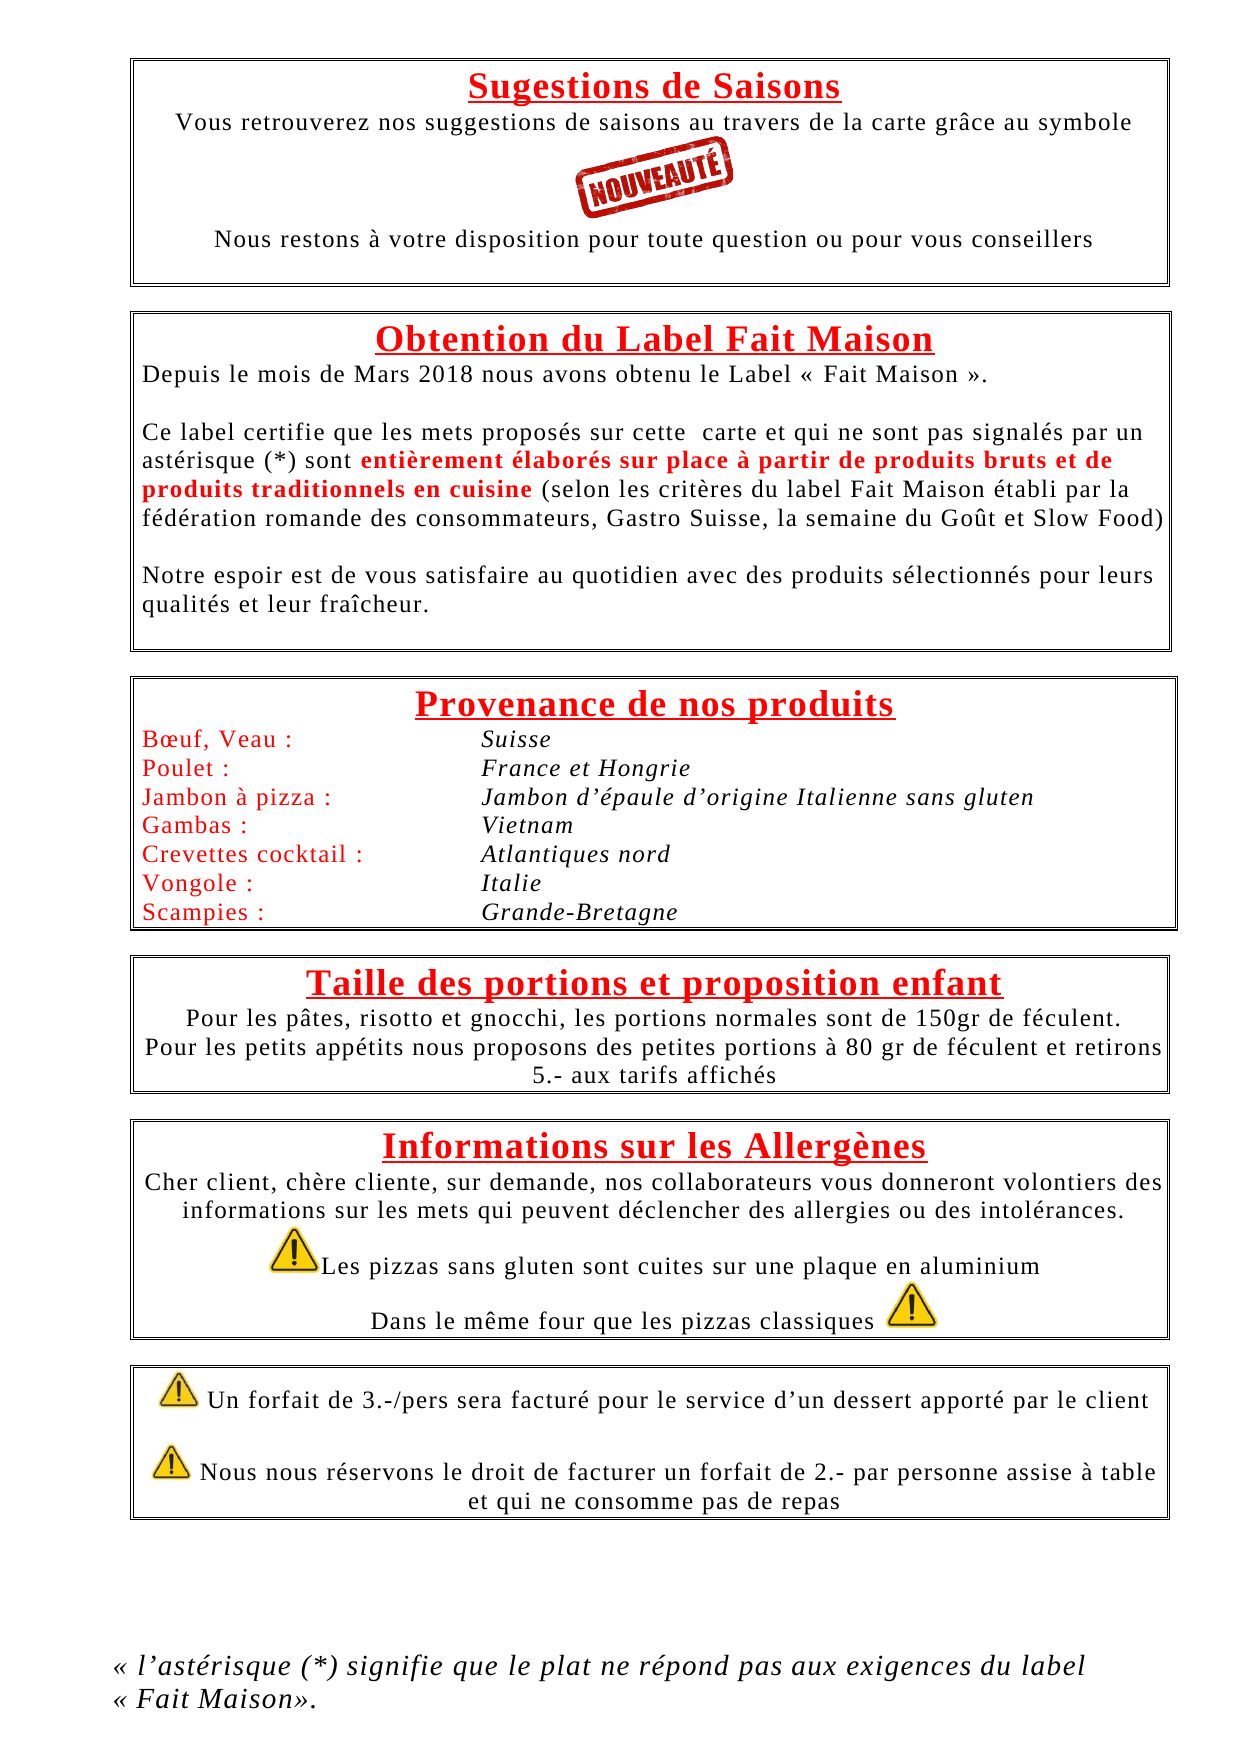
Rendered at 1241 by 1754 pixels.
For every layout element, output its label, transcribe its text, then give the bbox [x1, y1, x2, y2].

text Les pizzas sans gluten sont cuites sur une plaque en aluminium [134, 1219, 1167, 1274]
picture [267, 1224, 321, 1275]
text Informations sur les Allergènes [134, 1122, 1167, 1162]
text Taille des portions et proposition enfant [134, 958, 1167, 998]
text Bœuf, Veau : Suisse [134, 719, 1175, 748]
text Pour les pâtes, risotto et gnocchi, les portions normales sont de 150gr de féculent. [134, 998, 1167, 1027]
text Vongole : Italie [134, 863, 1175, 891]
picture [150, 1442, 192, 1481]
text Dans le même four que les pizzas classiques [134, 1274, 1167, 1337]
text Depuis le mois de Mars 2018 nous avons obtenu le Label « Fait Maison ». [134, 354, 1169, 388]
text Poulet : France et Hongrie [134, 748, 1175, 776]
text Vous retrouverez nos suggestions de saisons au travers de la carte grâce au symbole [134, 101, 1167, 219]
text Crevettes cocktail : Atlantiques nord [134, 834, 1175, 863]
text Notre espoir est de vous satisfaire au quotidien avec des produits sélectionnés pour leurs qualités et leur fraîcheur. [134, 555, 1169, 618]
text Provenance de nos produits [134, 679, 1175, 719]
text Un forfait de 3.-/pers sera facturé pour le service d’un dessert apporté par le client [134, 1368, 1167, 1413]
text Cher client, chère cliente, sur demande, nos collaborateurs vous donneront volontiers des informations sur les mets qui peuvent déclencher des allergies ou des intolérances. [134, 1162, 1167, 1219]
picture [157, 1369, 200, 1409]
text Nous nous réservons le droit de facturer un forfait de 2.- par personne assise à table et qui ne consomme pas de repas [134, 1437, 1167, 1517]
text Nous restons à votre disposition pour toute question ou pour vous conseillers [134, 219, 1167, 253]
text Ce label certifie que les mets proposés sur cette carte et qui ne sont pas signalés par un astérisque (*) sont entièrement élaborés sur place à partir de produits bruts et de produits traditionnels en cuisine (selon les critères du label Fait Maison établi par la fédération romande des consommateurs, Gastro Suisse, la semaine du Goût et Slow Food) [134, 411, 1169, 532]
picture [884, 1279, 938, 1330]
text Scampies : Grande-Bretagne [134, 891, 1175, 927]
picture [575, 135, 734, 219]
text Gambas : Vietnam [134, 805, 1175, 834]
text Obtention du Label Fait Maison [134, 314, 1169, 354]
text Jambon à pizza : Jambon d’épaule d’origine Italienne sans gluten [134, 776, 1175, 805]
text Sugestions de Saisons [134, 61, 1167, 101]
text Pour les petits appétits nous proposons des petites portions à 80 gr de féculent et retirons 5.- aux tarifs affichés [134, 1027, 1167, 1091]
